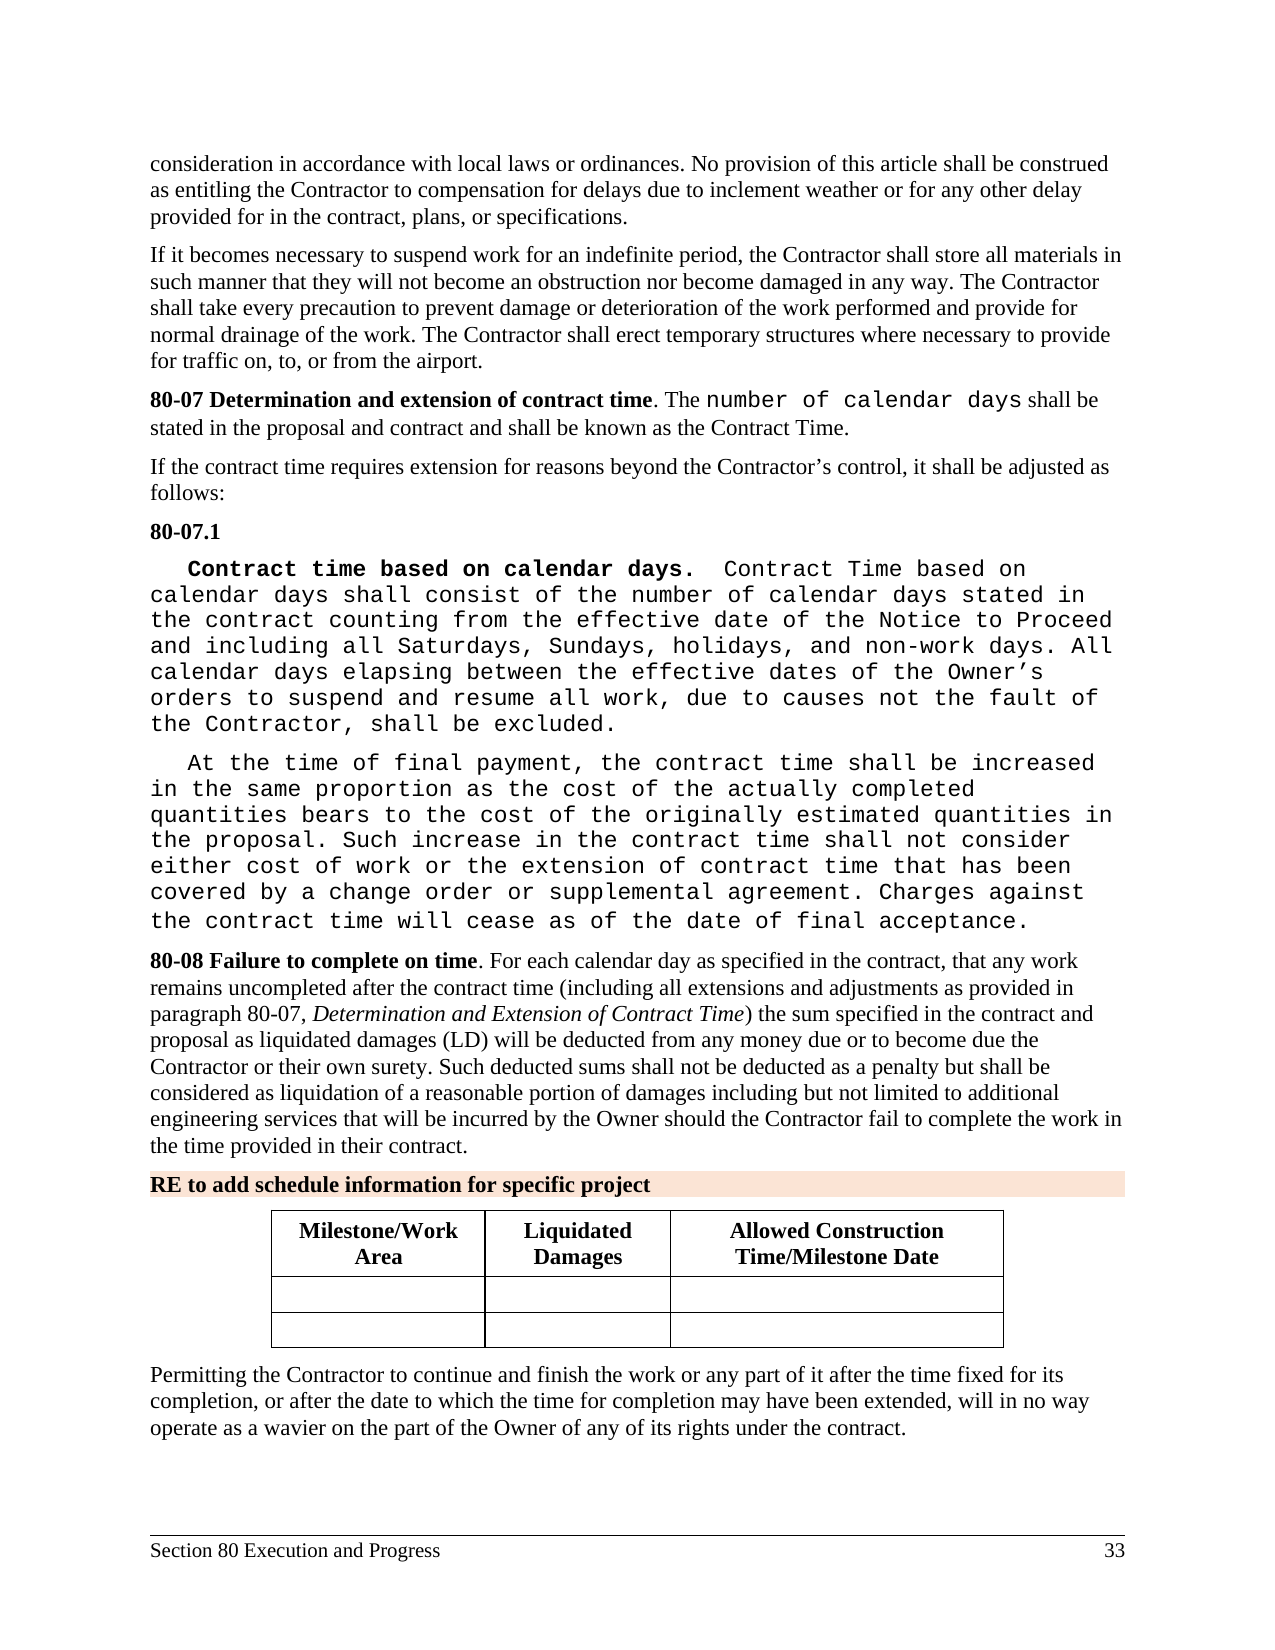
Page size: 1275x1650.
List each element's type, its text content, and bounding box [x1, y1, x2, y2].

table_cell [671, 1313, 1003, 1347]
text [150, 150, 1125, 229]
text RE to add schedule information for specific project [150, 1171, 1125, 1197]
table_header Liquidated Damages [486, 1211, 670, 1276]
text If it becomes necessary to suspend work for an indefinite period, the Contractor shall store all materials in such manner that they will not become an obstruction nor become damaged in any way. The Contractor shall take every precaution to prevent damage or deterioration of the work performed and provide for normal drainage of the work. The Contractor shall erect temporary structures where necessary to provide for traffic on, to, or from the airport. [150, 242, 1125, 373]
table_cell [671, 1277, 1003, 1312]
table_header Milestone/Work Area [272, 1211, 484, 1276]
text 80-08 Failure to complete on time. For each calendar day as specified in the contract, that any work remains uncompleted after the contract time (including all extensions and adjustments as provided in paragraph 80-07, Determination and Extension of Contract Time) the sum specified in the contract and proposal as liquidated damages (LD) will be deducted from any money due or to become due the Contractor or their own surety. Such deducted sums shall not be deducted as a penalty but shall be considered as liquidation of a reasonable portion of damages including but not limited to additional engineering services that will be incurred by the Owner should the Contractor fail to complete the work in the time provided in their contract. [150, 947, 1125, 1158]
text At the time of final payment, the contract time shall be increased in the same proportion as the cost of the actually completed quantities bears to the cost of the originally estimated quantities in the proposal. Such increase in the contract time shall not consider either cost of work or the extension of contract time that has been covered by a change order or supplemental agreement. Charges against the contract time will cease as of the date of final acceptance. [150, 751, 1125, 935]
table_cell [272, 1277, 484, 1312]
text If the contract time requires extension for reasons beyond the Contractor’s control, it shall be adjusted as follows: [150, 453, 1125, 506]
text 80-07 Determination and extension of contract time. The number of calendar days shall be stated in the proposal and contract and shall be known as the Contract Time. [150, 386, 1125, 440]
text Permitting the Contractor to continue and finish the work or any part of it after the time fixed for its completion, or after the date to which the time for completion may have been extended, will in no way operate as a wavier on the part of the Owner of any of its rights under the contract. [150, 1361, 1125, 1440]
table_cell [272, 1313, 484, 1347]
text Contract time based on calendar days. Contract Time based on calendar days shall consist of the number of calendar days stated in the contract counting from the effective date of the Notice to Proceed and including all Saturdays, Sundays, holidays, and non-work days. All calendar days elapsing between the effective dates of the Owner’s orders to suspend and resume all work, due to causes not the fault of the Contractor, shall be excluded. [150, 557, 1125, 738]
table_cell [486, 1277, 670, 1312]
text 80-07.1 [150, 518, 1125, 544]
table_cell [486, 1313, 670, 1347]
table_header Allowed Construction Time/Milestone Date [671, 1211, 1003, 1276]
